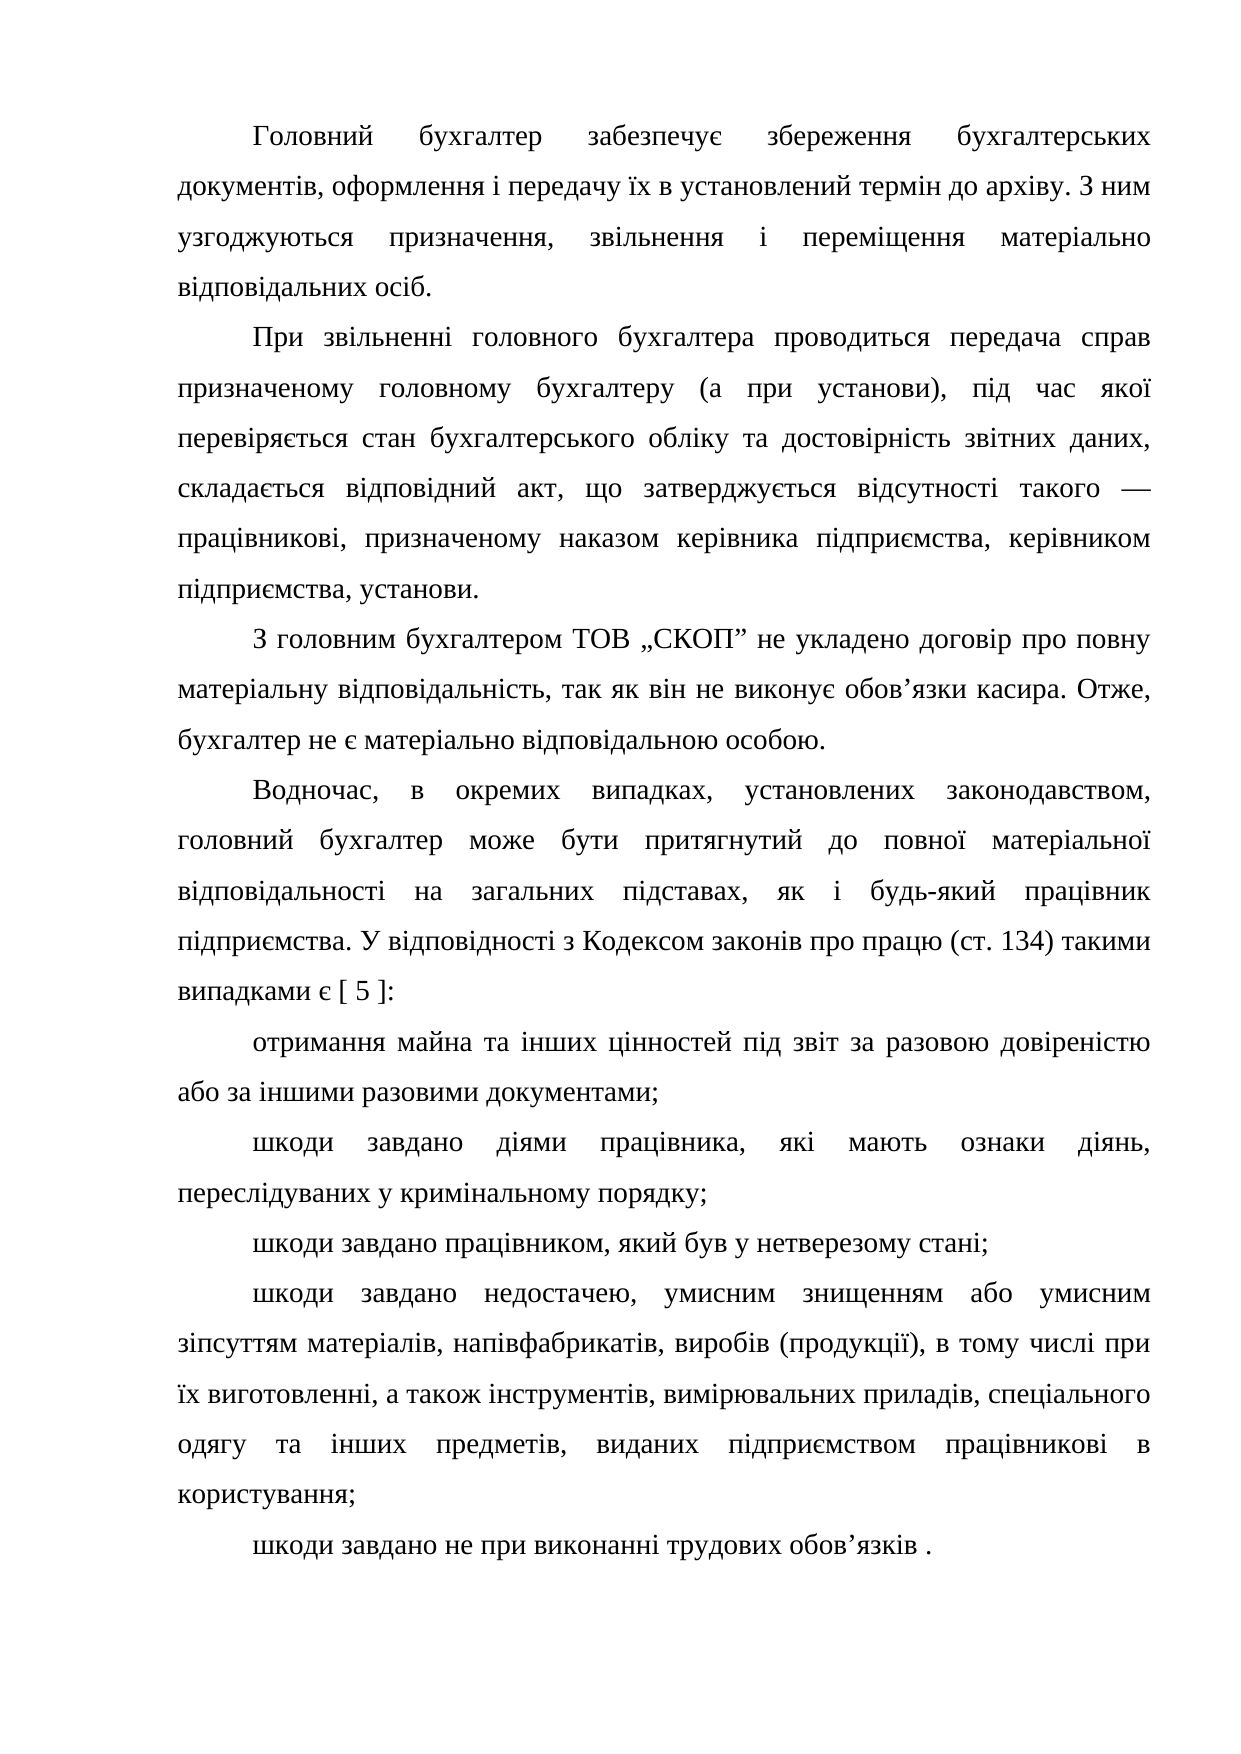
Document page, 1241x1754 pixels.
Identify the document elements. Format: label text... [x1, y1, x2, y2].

text При звільненні головного бухгалтера проводиться передача справ призначеному головному бухгалтеру (а при установи), під час якої перевіряється стан бухгалтерського обліку та достовірність звітних даних, складається відповідний акт, що затверджується відсутності такого — працівникові, призначеному наказом керівника підприємства, керівником підприємства, установи. [177, 319, 1152, 604]
text З головним бухгалтером ТОВ „СКОП” не укладено договір про повну матеріальну відповідальність, так як він не виконує обов’язки касира. Отже, бухгалтер не є матеріально відповідальною особою. [177, 621, 1152, 755]
text Водночас, в окремих випадках, установлених законодавством, головний бухгалтер може бути притягнутий до повної матеріальної відповідальності на загальних підставах, як і будь-який працівник підприємства. У відповідності з Кодексом законів про працю (ст. 134) такими випадками є [ 5 ]: [177, 772, 1152, 1007]
text шкоди завдано недостачею, умисним знищенням або умисним зіпсуттям матеріалів, напівфабрикатів, виробів (продукції), в тому числі при їх виготовленні, а також інструментів, вимірювальних приладів, спеціального одягу та інших предметів, виданих підприємством працівникові в користування; [177, 1275, 1152, 1510]
text шкоди завдано діями працівника, які мають ознаки діянь, переслідуваних у кримінальному порядку; [177, 1124, 1152, 1208]
text отримання майна та інших цінностей під звіт за разовою довіреністю або за іншими разовими документами; [177, 1024, 1152, 1108]
text шкоди завдано працівником, який був у нетверезому стані; [177, 1225, 1152, 1258]
text шкоди завдано не при виконанні трудових обов’язків . [177, 1527, 1152, 1560]
text Головний бухгалтер забезпечує збереження бухгалтерських документів, оформлення і передачу їх в установлений термін до архіву. З ним узгоджуються призначення, звільнення і переміщення матеріально відповідальних осіб. [177, 118, 1152, 303]
